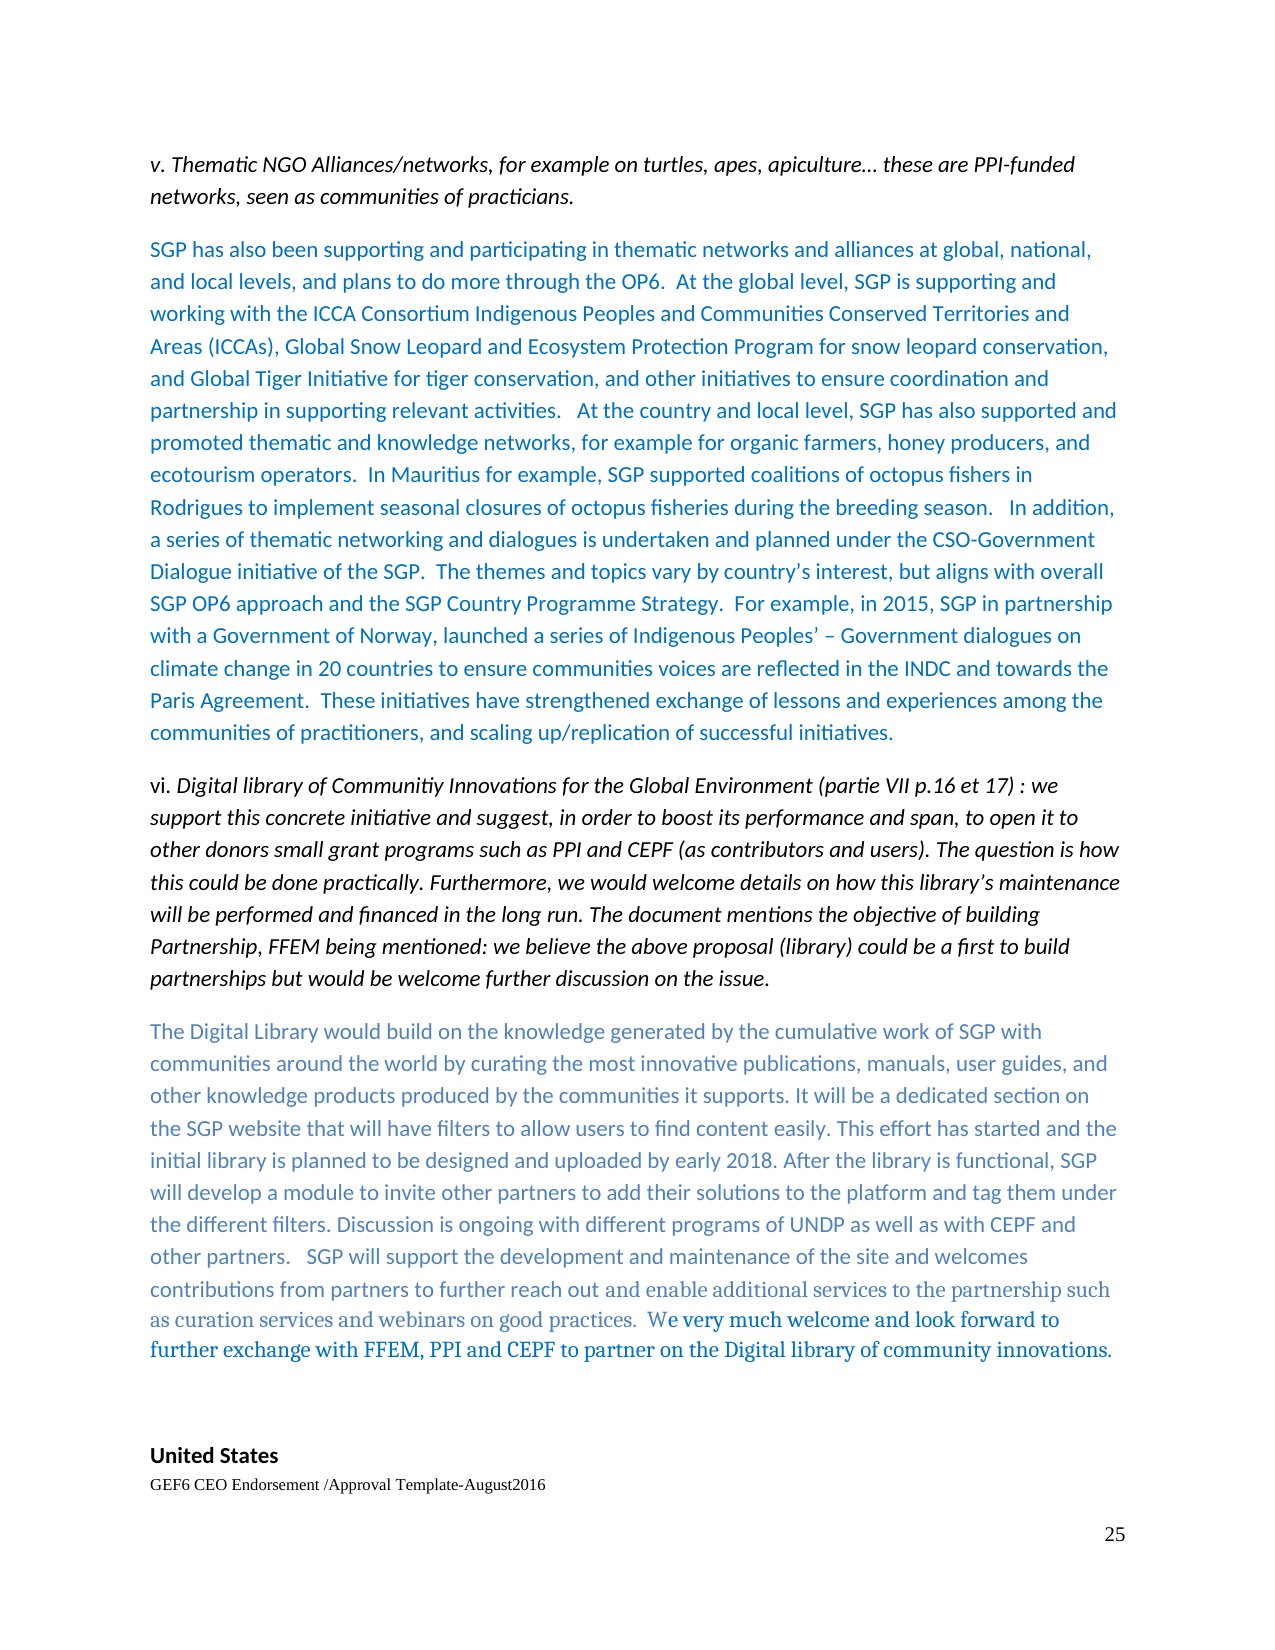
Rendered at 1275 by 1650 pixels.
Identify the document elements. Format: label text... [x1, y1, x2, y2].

text The Digital Library would build on the knowledge generated by the cumulative work of SGP with communities around the world by curating the most innovative publications, manuals, user guides, and other knowledge products produced by the communities it supports. It will be a dedicated section on the SGP website that will have filters to allow users to find content easily. This effort has started and the initial library is planned to be designed and uploaded by early 2018. After the library is functional, SGP will develop a module to invite other partners to add their solutions to the platform and tag them under the different filters. Discussion is ongoing with different programs of UNDP as well as with CEPF and other partners. SGP will support the development and maintenance of the site and welcomes contributions from partners to further reach out and enable additional services to the partnership such as curation services and webinars on good practices. We very much welcome and look forward to further exchange with FFEM, PPI and CEPF to partner on the Digital library of community innovations. [150, 1017, 1125, 1363]
text SGP has also been supporting and participating in thematic networks and alliances at global, national, and local levels, and plans to do more through the OP6. At the global level, SGP is supporting and working with the ICCA Consortium Indigenous Peoples and Communities Conserved Territories and Areas (ICCAs), Global Snow Leopard and Ecosystem Protection Program for snow leopard conservation, and Global Tiger Initiative for tiger conservation, and other initiatives to ensure coordination and partnership in supporting relevant activities. At the country and local level, SGP has also supported and promoted thematic and knowledge networks, for example for organic farmers, honey producers, and ecotourism operators. In Mauritius for example, SGP supported coalitions of octopus fishers in Rodrigues to implement seasonal closures of octopus fisheries during the breeding season. In addition, a series of thematic networking and dialogues is undertaken and planned under the CSO-Government Dialogue initiative of the SGP. The themes and topics vary by country’s interest, but aligns with overall SGP OP6 approach and the SGP Country Programme Strategy. For example, in 2015, SGP in partnership with a Government of Norway, launched a series of Indigenous Peoples’ – Government dialogues on climate change in 20 countries to ensure communities voices are reflected in the INDC and towards the Paris Agreement. These initiatives have strengthened exchange of lessons and experiences among the communities of practitioners, and scaling up/replication of successful initiatives. [150, 235, 1125, 746]
text United States [150, 1441, 1125, 1469]
text v. Thematic NGO Alliances/networks, for example on turtles, apes, apiculture… these are PPI-funded networks, seen as communities of practicians. [150, 150, 1125, 210]
text vi. Digital library of Communitiy Innovations for the Global Environment (partie VII p.16 et 17) : we support this concrete initiative and suggest, in order to boost its performance and span, to open it to other donors small grant programs such as PPI and CEPF (as contributors and users). The question is how this could be done practically. Furthermore, we would welcome details on how this library’s maintenance will be performed and financed in the long run. The document mentions the objective of building Partnership, FFEM being mentioned: we believe the above proposal (library) could be a first to build partnerships but would be welcome further discussion on the issue. [150, 771, 1125, 992]
